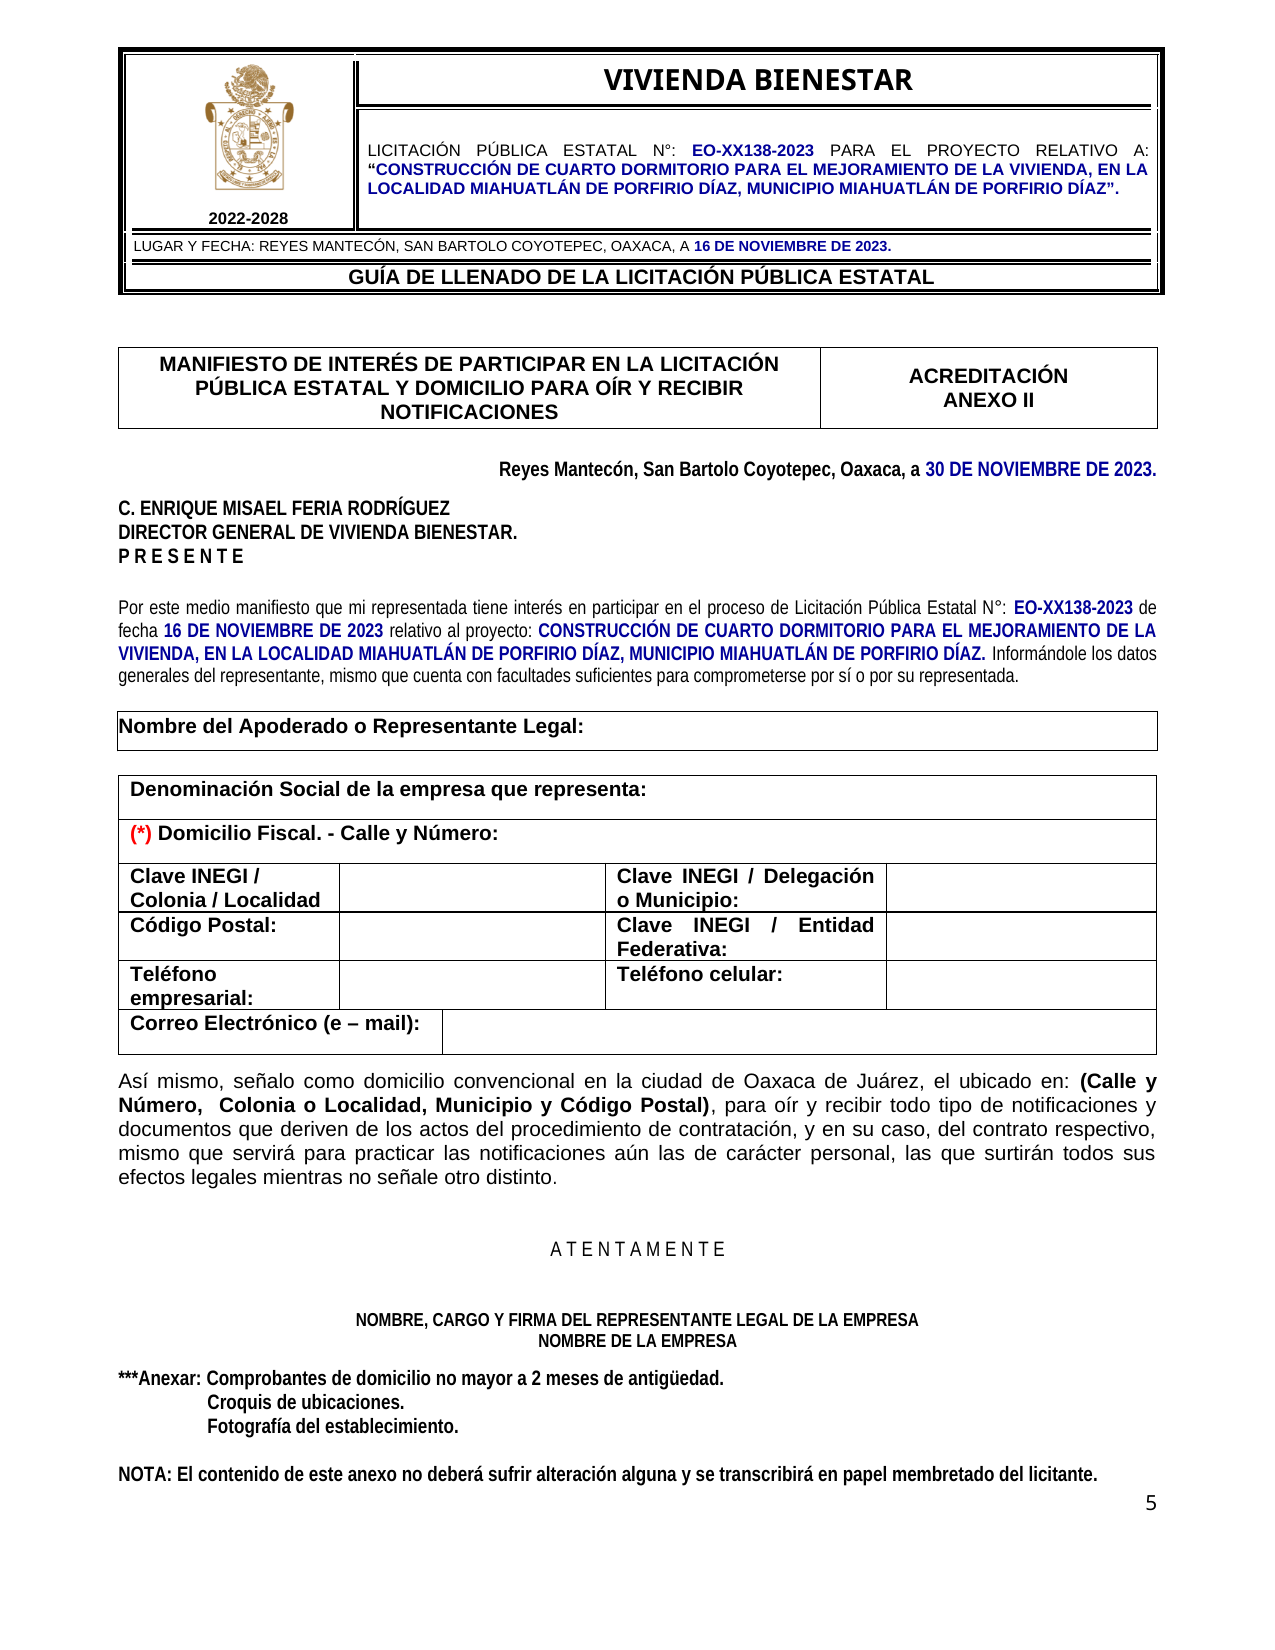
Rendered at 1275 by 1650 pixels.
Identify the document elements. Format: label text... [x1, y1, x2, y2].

table_cell Clave INEGI / Delegación o Municipio: [606, 854, 886, 902]
picture [199, 60, 296, 189]
text Por este medio manifiesto que mi representada tiene interés en participar en el proceso de Licitación Pública Estatal N°: EO-XX138-2023 de fecha 16 DE NOVIEMBRE DE 2023 relativo al proyecto: CONSTRUCCIÓN DE CUARTO DORMITORIO PARA EL MEJORAMIENTO DE LA VIVIENDA, EN LA LOCALIDAD MIAHUATLÁN DE PORFIRIO DÍAZ, MUNICIPIO MIAHUATLÁN DE PORFIRIO DÍAZ. Informándole los datos generales del representante, mismo que cuenta con facultades suficientes para comprometerse por sí o por su representada. [118, 586, 1157, 677]
text NOMBRE DE LA EMPRESA [118, 1321, 1157, 1342]
table_cell Clave INEGI / Entidad Federativa: [606, 903, 886, 951]
table_cell [887, 903, 1156, 951]
table_cell Teléfono celular: [606, 952, 886, 999]
text Así mismo, señalo como domicilio convencional en la ciudad de Oaxaca de Juárez, el ubicado en: (Calle y Número, Colonia o Localidad, Municipio y Código Postal), para oír y recibir todo tipo de notificaciones y documentos que deriven de los actos del procedimiento de contratación, y en su caso, del contrato respectivo, mismo que servirá para practicar las notificaciones aún las de carácter personal, las que surtirán todos sus efectos legales mientras no señale otro distinto. [118, 1059, 1157, 1179]
text P R E S E N T E [118, 534, 1157, 558]
text A T E N T A M E N T E [118, 1227, 1157, 1251]
table_header Denominación Social de la empresa que representa: [119, 767, 1156, 809]
text Croquis de ubicaciones. [118, 1380, 1157, 1404]
table_cell [340, 854, 605, 902]
text Nombre del Apoderado o Representante Legal: [118, 702, 1157, 741]
table_cell [443, 1001, 1156, 1044]
table_cell Clave INEGI / Colonia / Localidad [119, 854, 339, 902]
table_header MANIFIESTO DE INTERÉS DE PARTICIPAR EN LA LICITACIÓN PÚBLICA ESTATAL Y DOMICILIO PARA OÍR Y RECIBIR NOTIFICACIONES [119, 339, 820, 418]
table_cell (*) Domicilio Fiscal. - Calle y Número: [119, 811, 1156, 853]
table_cell [887, 854, 1156, 902]
table_cell Teléfono empresarial: [119, 952, 339, 999]
table_cell Correo Electrónico (e – mail): [119, 1001, 442, 1044]
text NOTA: El contenido de este anexo no deberá sufrir alteración alguna y se transcribirá en papel membretado del licitante. [118, 1452, 1157, 1476]
text Fotografía del establecimiento. [118, 1404, 1157, 1428]
text Reyes Mantecón, San Bartolo Coyotepec, Oaxaca, a 30 DE NOVIEMBRE DE 2023. [118, 448, 1157, 472]
table_cell Código Postal: [119, 903, 339, 951]
text C. ENRIQUE MISAEL FERIA RODRÍGUEZ [118, 486, 1157, 510]
table_cell [887, 952, 1156, 999]
text ***Anexar: Comprobantes de domicilio no mayor a 2 meses de antigüedad. [118, 1356, 1157, 1380]
table_header ACREDITACIÓN ANEXO II [821, 339, 1157, 418]
table_cell [340, 903, 605, 951]
text NOMBRE, CARGO Y FIRMA DEL REPRESENTANTE LEGAL DE LA EMPRESA [118, 1299, 1157, 1321]
text DIRECTOR GENERAL DE VIVIENDA BIENESTAR. [118, 510, 1157, 534]
table_cell [340, 952, 605, 999]
